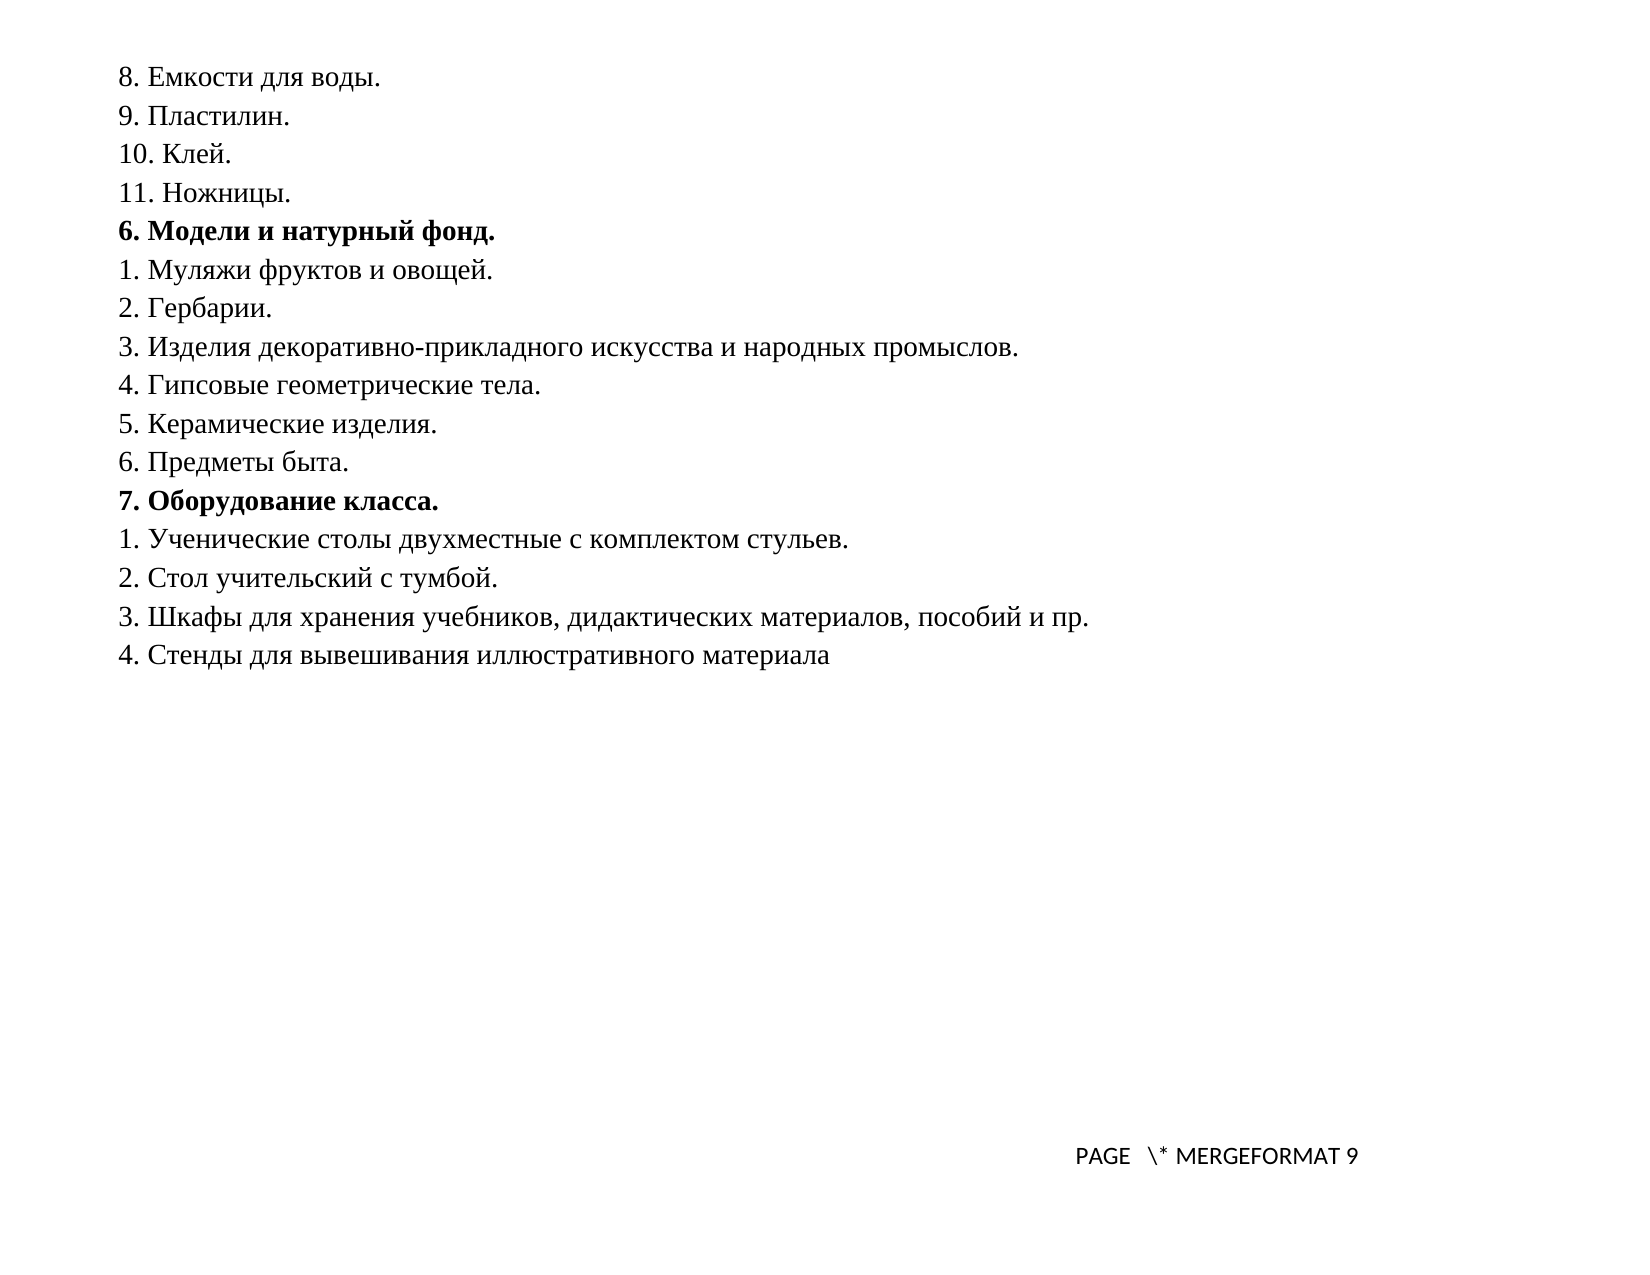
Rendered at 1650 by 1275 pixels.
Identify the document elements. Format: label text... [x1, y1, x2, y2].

text 11. Ножницы. [118, 175, 1358, 208]
text 3. Шкафы для хранения учебников, дидактических материалов, пособий и пр. [118, 599, 1358, 632]
text 10. Клей. [118, 136, 1358, 170]
text 1. Ученические столы двухместные с комплектом стульев. [118, 522, 1358, 555]
text 4. Гипсовые геометрические тела. [118, 367, 1358, 401]
text 2. Стол учительский с тумбой. [118, 560, 1358, 594]
text 5. Керамические изделия. [118, 406, 1358, 439]
text 9. Пластилин. [118, 98, 1358, 131]
text 3. Изделия декоративно-прикладного искусства и народных промыслов. [118, 329, 1358, 362]
text 4. Стенды для вывешивания иллюстративного материала [118, 637, 1358, 671]
text 6. Модели и натурный фонд. [118, 213, 1358, 247]
text 6. Предметы быта. [118, 444, 1358, 478]
text 8. Емкости для воды. [118, 59, 1358, 93]
text 2. Гербарии. [118, 290, 1358, 324]
text 7. Оборудование класса. [118, 483, 1358, 517]
text 1. Муляжи фруктов и овощей. [118, 252, 1358, 285]
